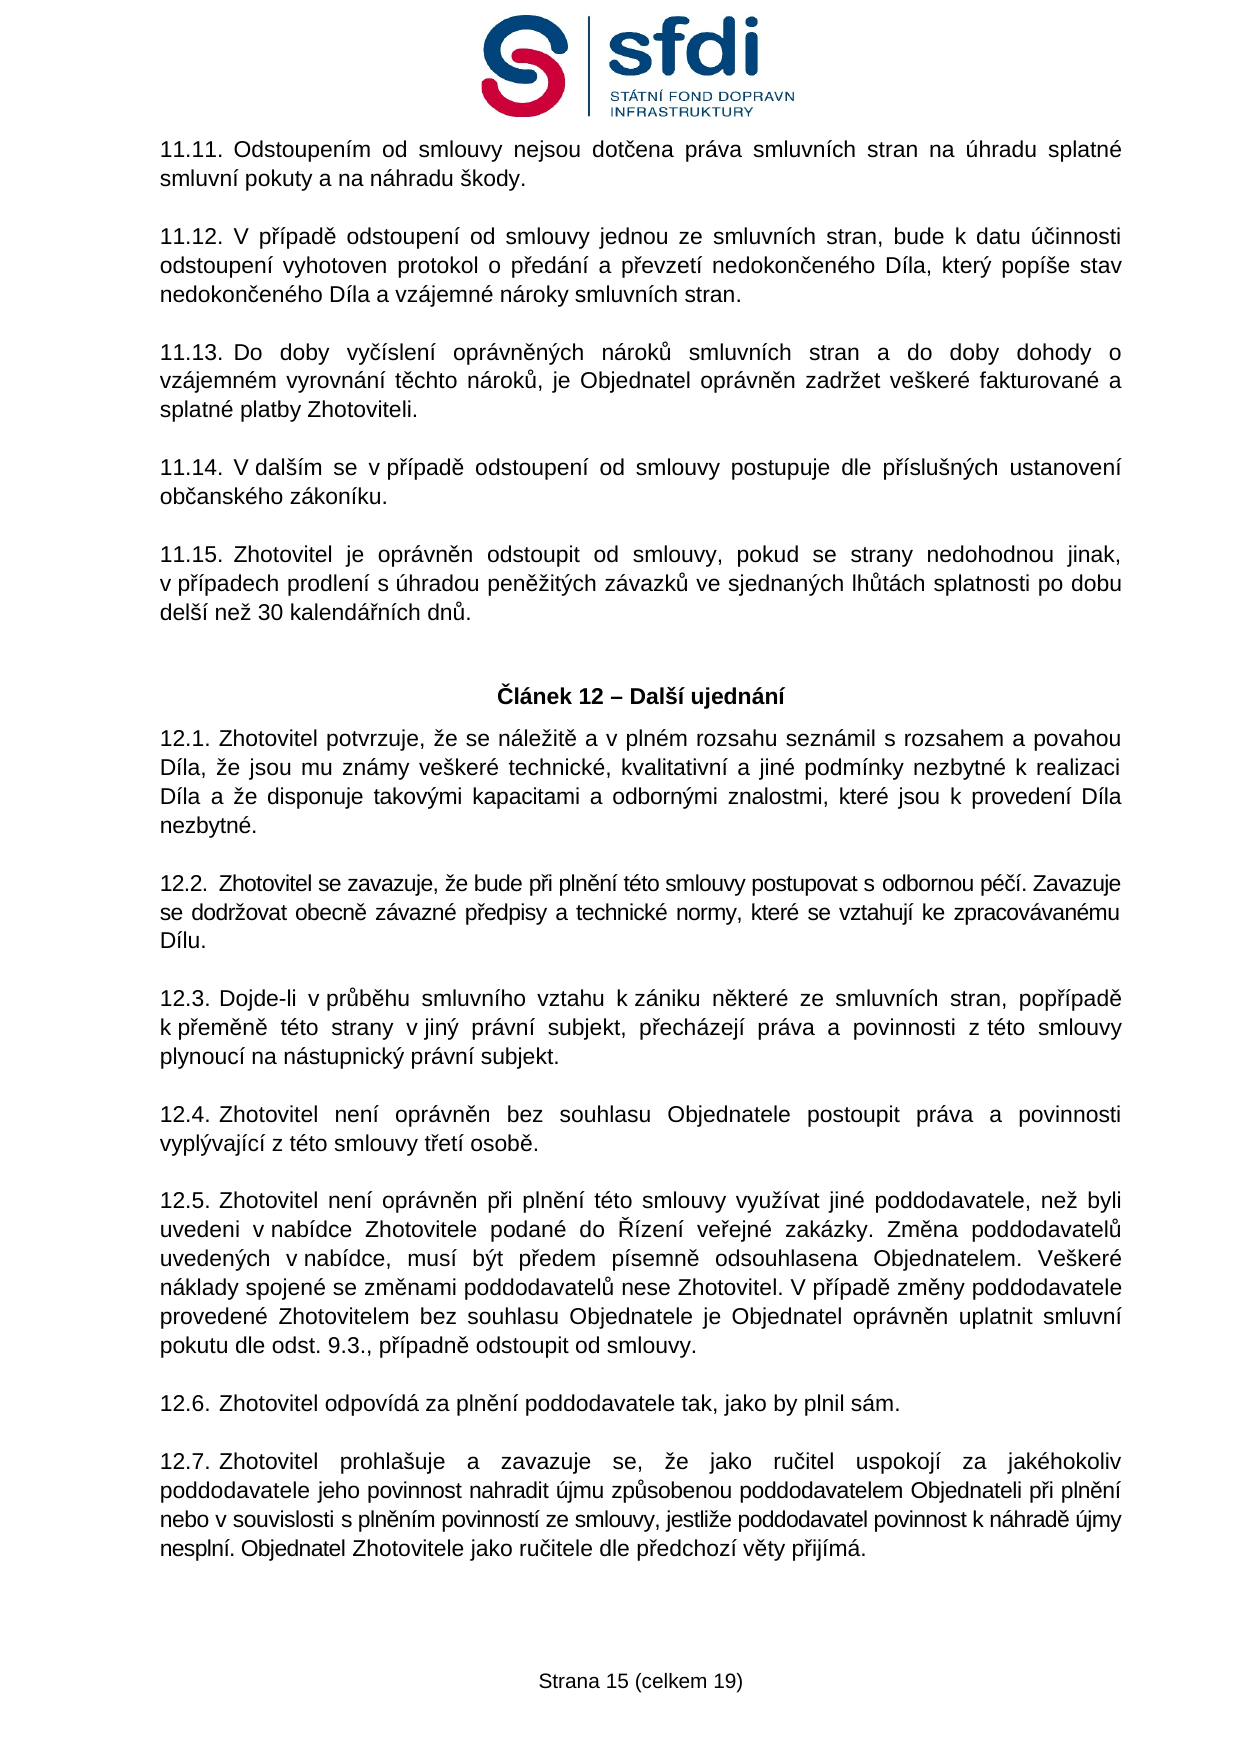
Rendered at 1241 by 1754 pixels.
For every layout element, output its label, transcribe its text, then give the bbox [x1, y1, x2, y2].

list Zhotovitel se zavazuje, že bude při plnění této smlouvy postupovat s odbornou péčí. Zavazuje se dodržovat obecně závazné předpisy a technické normy, které se vztahují ke zpracovávanému Dílu. [159, 869, 1122, 954]
list Zhotovitel je oprávněn odstoupit od smlouvy, pokud se strany nedohodnou jinak, v případech prodlení s úhradou peněžitých závazků ve sjednaných lhůtách splatnosti po dobu delší než 30 kalendářních dnů. [159, 541, 1122, 626]
list Zhotovitel není oprávněn při plnění této smlouvy využívat jiné poddodavatele, než byli uvedeni v nabídce Zhotovitele podané do Řízení veřejné zakázky. Změna poddodavatelů uvedených v nabídce, musí být předem písemně odsouhlasena Objednatelem. Veškeré náklady spojené se změnami poddodavatelů nese Zhotovitel. V případě změny poddodavatele provedené Zhotovitelem bez souhlasu Objednatele je Objednatel oprávněn uplatnit smluvní pokutu dle odst. 9.3., případně odstoupit od smlouvy. [159, 1187, 1122, 1359]
list Do doby vyčíslení oprávněných nároků smluvních stran a do doby dohody o vzájemném vyrovnání těchto nároků, je Objednatel oprávněn zadržet veškeré fakturované a splatné platby Zhotoviteli. [159, 338, 1122, 423]
list Zhotovitel odpovídá za plnění poddodavatele tak, jako by plnil sám. [159, 1390, 1122, 1416]
list V případě odstoupení od smlouvy jednou ze smluvních stran, bude k datu účinnosti odstoupení vyhotoven protokol o předání a převzetí nedokončeného Díla, který popíše stav nedokončeného Díla a vzájemné nároky smluvních stran. [159, 223, 1122, 307]
picture [480, 12, 796, 116]
list Dojde-li v průběhu smluvního vztahu k zániku některé ze smluvních stran, popřípadě k přeměně této strany v jiný právní subjekt, přecházejí práva a povinnosti z této smlouvy plynoucí na nástupnický právní subjekt. [159, 985, 1122, 1069]
list Odstoupením od smlouvy nejsou dotčena práva smluvních stran na úhradu splatné smluvní pokuty a na náhradu škody. [159, 136, 1122, 191]
list Zhotovitel prohlašuje a zavazuje se, že jako ručitel uspokojí za jakéhokoliv poddodavatele jeho povinnost nahradit újmu způsobenou poddodavatelem Objednateli při plnění nebo v souvislosti s plněním povinností ze smlouvy, jestliže poddodavatel povinnost k náhradě újmy nesplní. Objednatel Zhotovitele jako ručitele dle předchozí věty přijímá. [159, 1448, 1122, 1561]
list Zhotovitel není oprávněn bez souhlasu Objednatele postoupit práva a povinnosti vyplývající z této smlouvy třetí osobě. [159, 1101, 1122, 1156]
list V dalším se v případě odstoupení od smlouvy postupuje dle příslušných ustanovení občanského zákoníku. [159, 454, 1122, 510]
text Článek 12 – Další ujednání [159, 683, 1122, 710]
list Zhotovitel potvrzuje, že se náležitě a v plném rozsahu seznámil s rozsahem a povahou Díla, že jsou mu známy veškeré technické, kvalitativní a jiné podmínky nezbytné k realizaci Díla a že disponuje takovými kapacitami a odbornými znalostmi, které jsou k provedení Díla nezbytné. [159, 725, 1122, 838]
